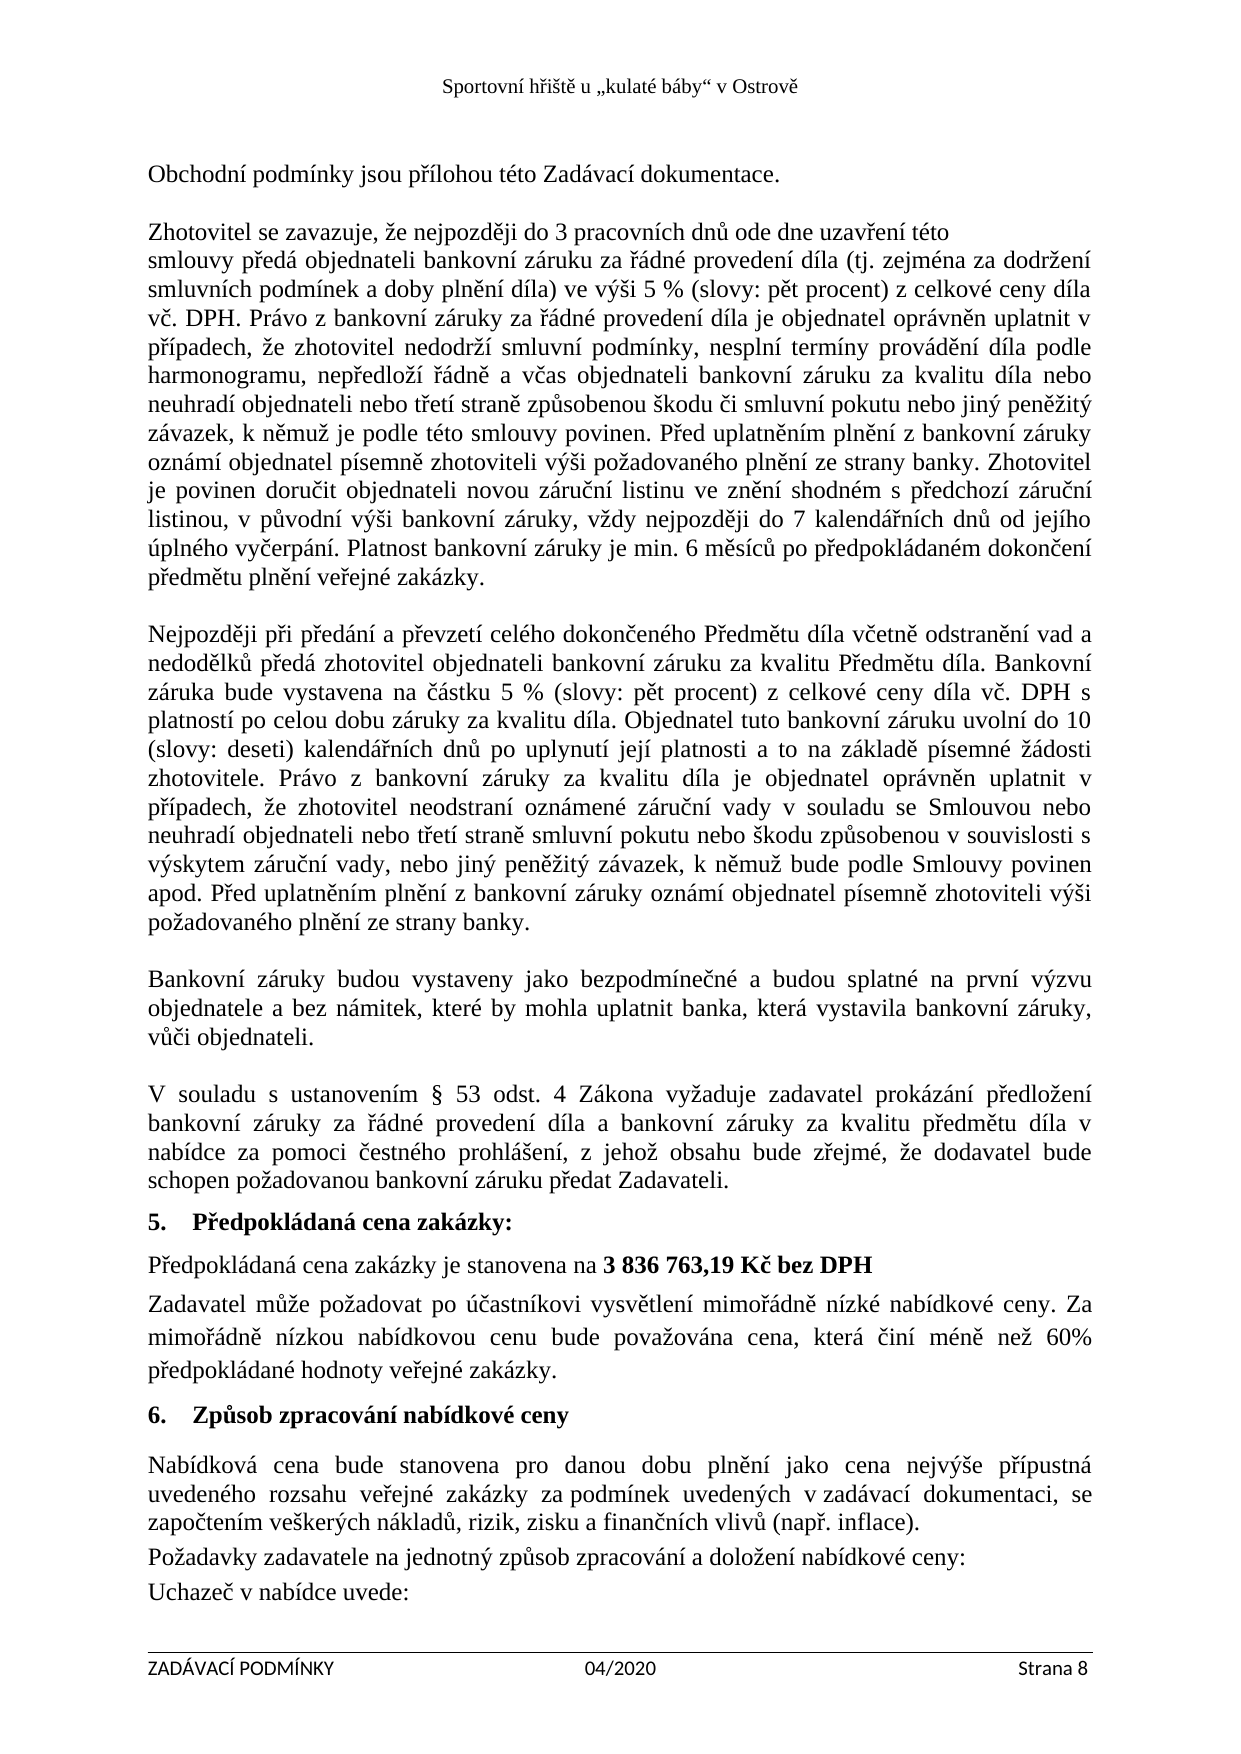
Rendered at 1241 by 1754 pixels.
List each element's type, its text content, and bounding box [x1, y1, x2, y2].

text 6. Způsob zpracování nabídkové ceny [148, 1401, 1093, 1429]
text Předpokládaná cena zakázky je stanovena na 3 836 763,19 Kč bez DPH [148, 1250, 1093, 1278]
text 5. Předpokládaná cena zakázky: [148, 1207, 1093, 1235]
text Zhotovitel se zavazuje, že nejpozději do 3 pracovních dnů ode dne uzavření této [148, 217, 1093, 245]
text Zadavatel může požadovat po účastníkovi vysvětlení mimořádně nízké nabídkové ceny. Za mimořádně nízkou nabídkovou cenu bude považována cena, která činí méně než 60% předpokládané hodnoty veřejné zakázky. [148, 1289, 1093, 1384]
text Nabídková cena bude stanovena pro danou dobu plnění jako cena nejvýše přípustná uvedeného rozsahu veřejné zakázky za podmínek uvedených v zadávací dokumentaci, se započtením veškerých nákladů, rizik, zisku a finančních vlivů (např. inflace). [148, 1450, 1093, 1536]
text V souladu s ustanovením § 53 odst. 4 Zákona vyžaduje zadavatel prokázání předložení bankovní záruky za řádné provedení díla a bankovní záruky za kvalitu předmětu díla v nabídce za pomoci čestného prohlášení, z jehož obsahu bude zřejmé, že dodavatel bude schopen požadovanou bankovní záruku předat Zadavateli. [148, 1079, 1093, 1194]
text Nejpozději při předání a převzetí celého dokončeného Předmětu díla včetně odstranění vad a nedodělků předá zhotovitel objednateli bankovní záruku za kvalitu Předmětu díla. Bankovní záruka bude vystavena na částku 5 % (slovy: pět procent) z celkové ceny díla vč. DPH s platností po celou dobu záruky za kvalitu díla. Objednatel tuto bankovní záruku uvolní do 10 (slovy: deseti) kalendářních dnů po uplynutí její platnosti a to na základě písemné žádosti zhotovitele. Právo z bankovní záruky za kvalitu díla je objednatel oprávněn uplatnit v případech, že zhotovitel neodstraní oznámené záruční vady v souladu se Smlouvou nebo neuhradí objednateli nebo třetí straně smluvní pokutu nebo škodu způsobenou v souvislosti s výskytem záruční vady, nebo jiný peněžitý závazek, k němuž bude podle Smlouvy povinen apod. Před uplatněním plnění z bankovní záruky oznámí objednatel písemně zhotoviteli výši požadovaného plnění ze strany banky. [148, 619, 1093, 935]
text smlouvy předá objednateli bankovní záruku za řádné provedení díla (tj. zejména za dodržení smluvních podmínek a doby plnění díla) ve výši 5 % (slovy: pět procent) z celkové ceny díla vč. DPH. Právo z bankovní záruky za řádné provedení díla je objednatel oprávněn uplatnit v případech, že zhotovitel nedodrží smluvní podmínky, nesplní termíny provádění díla podle harmonogramu, nepředloží řádně a včas objednateli bankovní záruku za kvalitu díla nebo neuhradí objednateli nebo třetí straně způsobenou škodu či smluvní pokutu nebo jiný peněžitý závazek, k němuž je podle této smlouvy povinen. Před uplatněním plnění z bankovní záruky oznámí objednatel písemně zhotoviteli výši požadovaného plnění ze strany banky. Zhotovitel je povinen doručit objednateli novou záruční listinu ve znění shodném s předchozí záruční listinou, v původní výši bankovní záruky, vždy nejpozději do 7 kalendářních dnů od jejího úplného vyčerpání. Platnost bankovní záruky je min. 6 měsíců po předpokládaném dokončení předmětu plnění veřejné zakázky. [148, 245, 1093, 590]
text Požadavky zadavatele na jednotný způsob zpracování a doložení nabídkové ceny: [148, 1542, 1093, 1571]
text Bankovní záruky budou vystaveny jako bezpodmínečné a budou splatné na první výzvu objednatele a bez námitek, které by mohla uplatnit banka, která vystavila bankovní záruky, vůči objednateli. [148, 964, 1093, 1050]
text Uchazeč v nabídce uvede: [148, 1577, 1093, 1606]
text Obchodní podmínky jsou přílohou této Zadávací dokumentace. [148, 159, 1093, 188]
